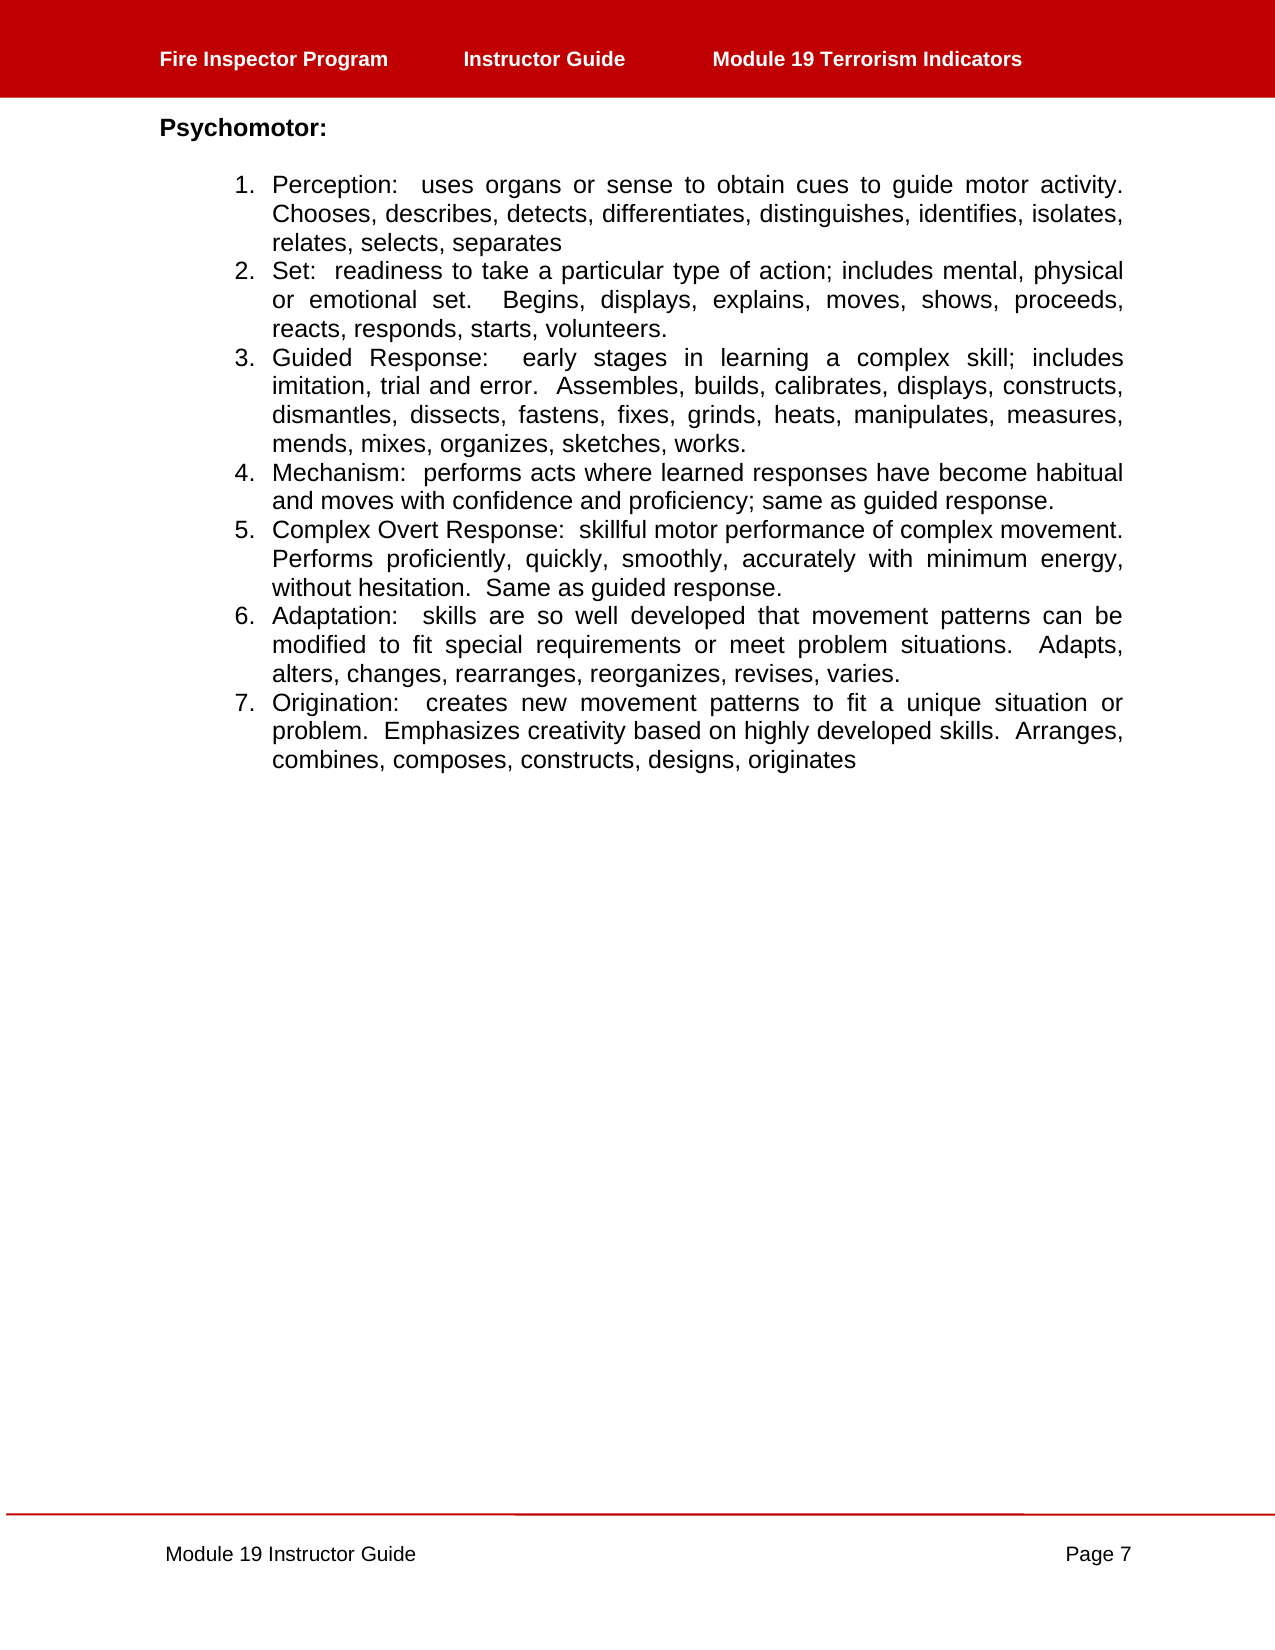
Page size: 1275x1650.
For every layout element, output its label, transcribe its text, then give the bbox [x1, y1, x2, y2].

list Perception: uses organs or sense to obtain cues to guide motor activity. Chooses, describes, detects, differentiates, distinguishes, identifies, isolates, relates, selects, separates [234, 170, 1125, 256]
list Set: readiness to take a particular type of action; includes mental, physical or emotional set. Begins, displays, explains, moves, shows, proceeds, reacts, responds, starts, volunteers. [234, 256, 1125, 342]
list Mechanism: performs acts where learned responses have become habitual and moves with confidence and proficiency; same as guided response. [234, 457, 1125, 515]
list Adaptation: skills are so well developed that movement patterns can be modified to fit special requirements or meet problem situations. Adapts, alters, changes, rearranges, reorganizes, revises, varies. [234, 601, 1125, 687]
list Origination: creates new movement patterns to fit a unique situation or problem. Emphasizes creativity based on highly developed skills. Arranges, combines, composes, constructs, designs, originates [234, 687, 1125, 774]
list Guided Response: early stages in learning a complex skill; includes imitation, trial and error. Assembles, builds, calibrates, displays, constructs, dismantles, dissects, fastens, fixes, grinds, heats, manipulates, measures, mends, mixes, organizes, sketches, works. [234, 342, 1125, 457]
text Psychomotor: [159, 112, 1125, 141]
list Complex Overt Response: skillful motor performance of complex movement. Performs proficiently, quickly, smoothly, accurately with minimum energy, without hesitation. Same as guided response. [234, 515, 1125, 601]
